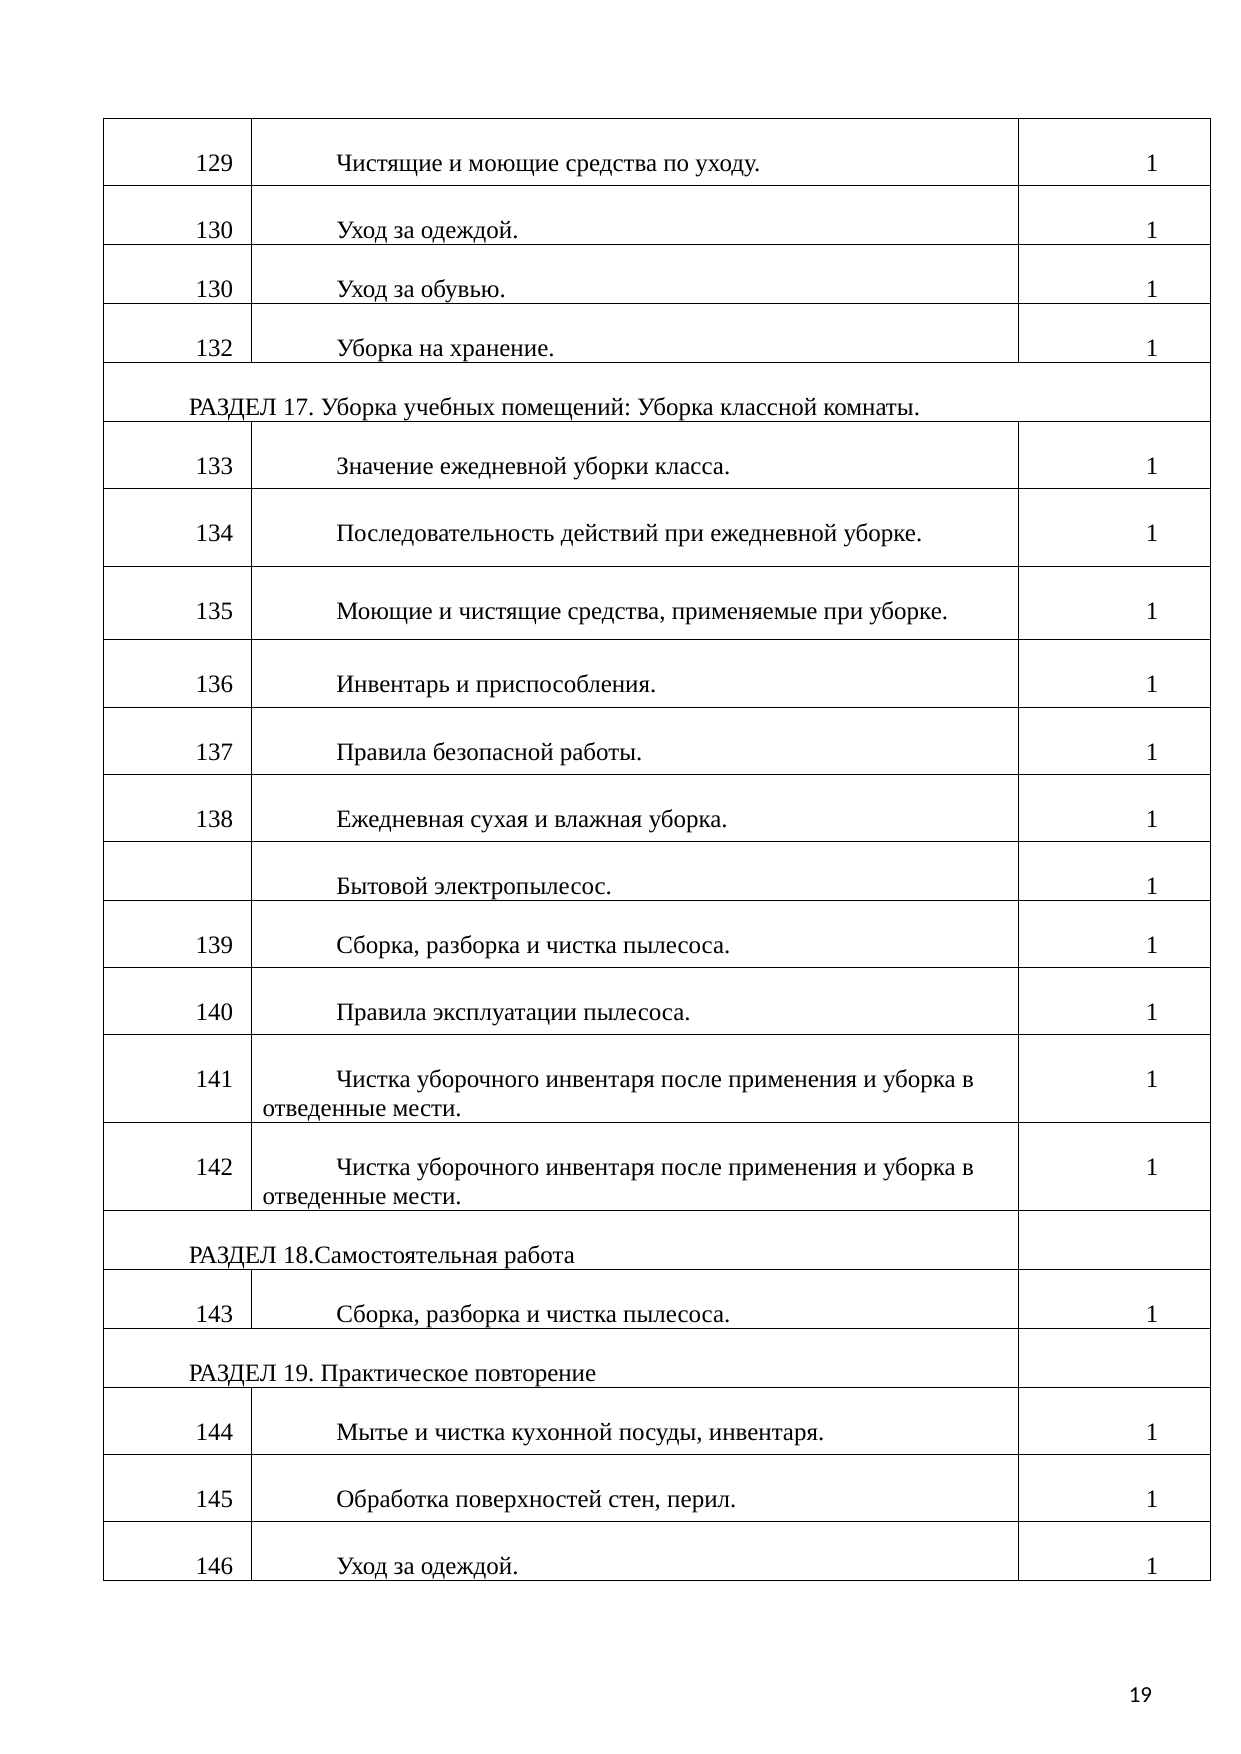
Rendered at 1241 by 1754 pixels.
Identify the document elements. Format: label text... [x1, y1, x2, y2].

table_cell РАЗДЕЛ 19. Практическое повторение [104, 1329, 1018, 1387]
table_cell 129 [104, 119, 251, 185]
table_cell 1 [1019, 842, 1210, 900]
table_cell 140 [104, 968, 251, 1034]
table_cell Уход за одеждой. [252, 1522, 1018, 1580]
table_cell 132 [104, 304, 251, 362]
table_cell Чистка уборочного инвентаря после применения и уборка в отведенные мести. [252, 1123, 1018, 1210]
table_cell 133 [104, 422, 251, 488]
table_cell 1 [1019, 119, 1210, 185]
table_cell Сборка, разборка и чистка пылесоса. [252, 1270, 1018, 1328]
table_cell 135 [104, 567, 251, 639]
table_cell 1 [1019, 901, 1210, 967]
table_cell Бытовой электропылесос. [252, 842, 1018, 900]
table_cell 1 [1019, 708, 1210, 774]
table_cell 1 [1019, 245, 1210, 303]
table_cell 1 [1019, 1522, 1210, 1580]
table_cell Сборка, разборка и чистка пылесоса. [252, 901, 1018, 967]
table_cell 139 [104, 901, 251, 967]
table_cell 130 [104, 245, 251, 303]
table_cell [104, 842, 251, 900]
table_cell Значение ежедневной уборки класса. [252, 422, 1018, 488]
table_cell 146 [104, 1522, 251, 1580]
table_cell 1 [1019, 1388, 1210, 1454]
table_cell 130 [104, 186, 251, 244]
table_cell РАЗДЕЛ 18.Самостоятельная работа [104, 1211, 1018, 1269]
table_cell Мытье и чистка кухонной посуды, инвентаря. [252, 1388, 1018, 1454]
table_cell Правила эксплуатации пылесоса. [252, 968, 1018, 1034]
table_cell 1 [1019, 775, 1210, 841]
table_cell Ежедневная сухая и влажная уборка. [252, 775, 1018, 841]
table_cell 1 [1019, 186, 1210, 244]
table_cell Правила безопасной работы. [252, 708, 1018, 774]
table_cell РАЗДЕЛ 17. Уборка учебных помещений: Уборка классной комнаты. [104, 363, 1210, 421]
table_cell 1 [1019, 567, 1210, 639]
table_cell Последовательность действий при ежедневной уборке. [252, 489, 1018, 566]
table_cell 1 [1019, 1123, 1210, 1210]
table_cell 1 [1019, 489, 1210, 566]
table_cell 1 [1019, 968, 1210, 1034]
table_cell 143 [104, 1270, 251, 1328]
table_cell 141 [104, 1035, 251, 1122]
table_cell Уход за обувью. [252, 245, 1018, 303]
table_cell 1 [1019, 422, 1210, 488]
table_cell [1019, 1329, 1210, 1387]
table_cell 136 [104, 640, 251, 707]
table_cell 1 [1019, 1035, 1210, 1122]
table_cell Обработка поверхностей стен, перил. [252, 1455, 1018, 1521]
table_cell 145 [104, 1455, 251, 1521]
table_cell Чистка уборочного инвентаря после применения и уборка в отведенные мести. [252, 1035, 1018, 1122]
table_cell [1019, 1211, 1210, 1269]
table_cell 1 [1019, 640, 1210, 707]
table_cell 138 [104, 775, 251, 841]
table_cell Уход за одеждой. [252, 186, 1018, 244]
table_cell 1 [1019, 304, 1210, 362]
table_cell Инвентарь и приспособления. [252, 640, 1018, 707]
table_cell 1 [1019, 1270, 1210, 1328]
table_cell Моющие и чистящие средства, применяемые при уборке. [252, 567, 1018, 639]
table_cell 1 [1019, 1455, 1210, 1521]
table_cell Чистящие и моющие средства по уходу. [252, 119, 1018, 185]
table_cell 144 [104, 1388, 251, 1454]
table_cell 137 [104, 708, 251, 774]
table_cell 142 [104, 1123, 251, 1210]
table_cell Уборка на хранение. [252, 304, 1018, 362]
table_cell 134 [104, 489, 251, 566]
